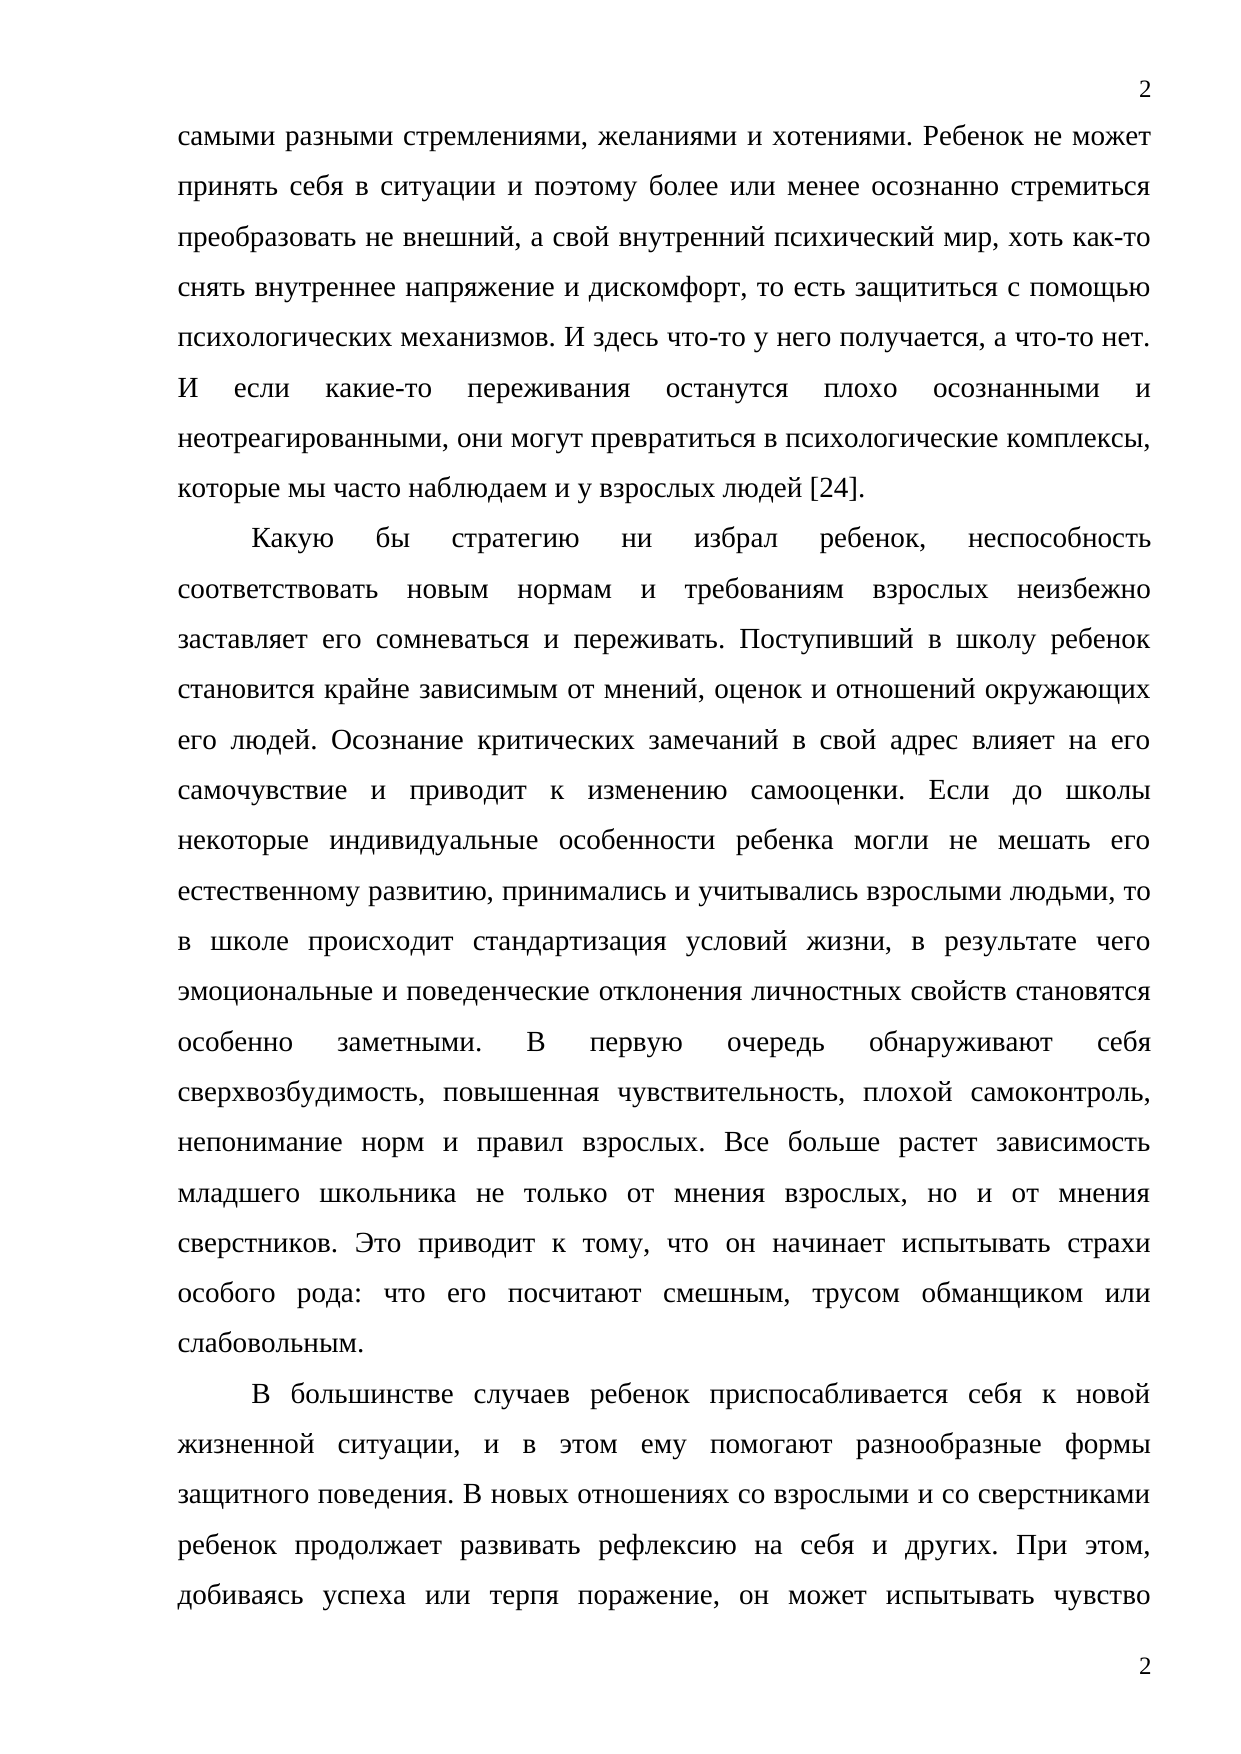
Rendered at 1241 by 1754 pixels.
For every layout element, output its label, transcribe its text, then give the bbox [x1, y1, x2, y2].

text Какую бы стратегию ни избрал ребенок, неспособность соответствовать новым нормам и требованиям взрослых неизбежно заставляет его сомневаться и переживать. Поступивший в школу ребенок становится крайне зависимым от мнений, оценок и отношений окружающих его людей. Осознание критических замечаний в свой адрес влияет на его самочувствие и приводит к изменению самооценки. Если до школы некоторые индивидуальные особенности ребенка могли не мешать его естественному развитию, принимались и учитывались взрослыми людьми, то в школе происходит стандартизация условий жизни, в результате чего эмоциональные и поведенческие отклонения личностных свойств становятся особенно заметными. В первую очередь обнаруживают себя сверхвозбудимость, повышенная чувствительность, плохой самоконтроль, непонимание норм и правил взрослых. Все больше растет зависимость младшего школьника не только от мнения взрослых, но и от мнения сверстников. Это приводит к тому, что он начинает испытывать страхи особого рода: что его посчитают смешным, трусом обманщиком или слабовольным. [177, 521, 1152, 1359]
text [177, 1376, 1152, 1611]
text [177, 118, 1152, 504]
